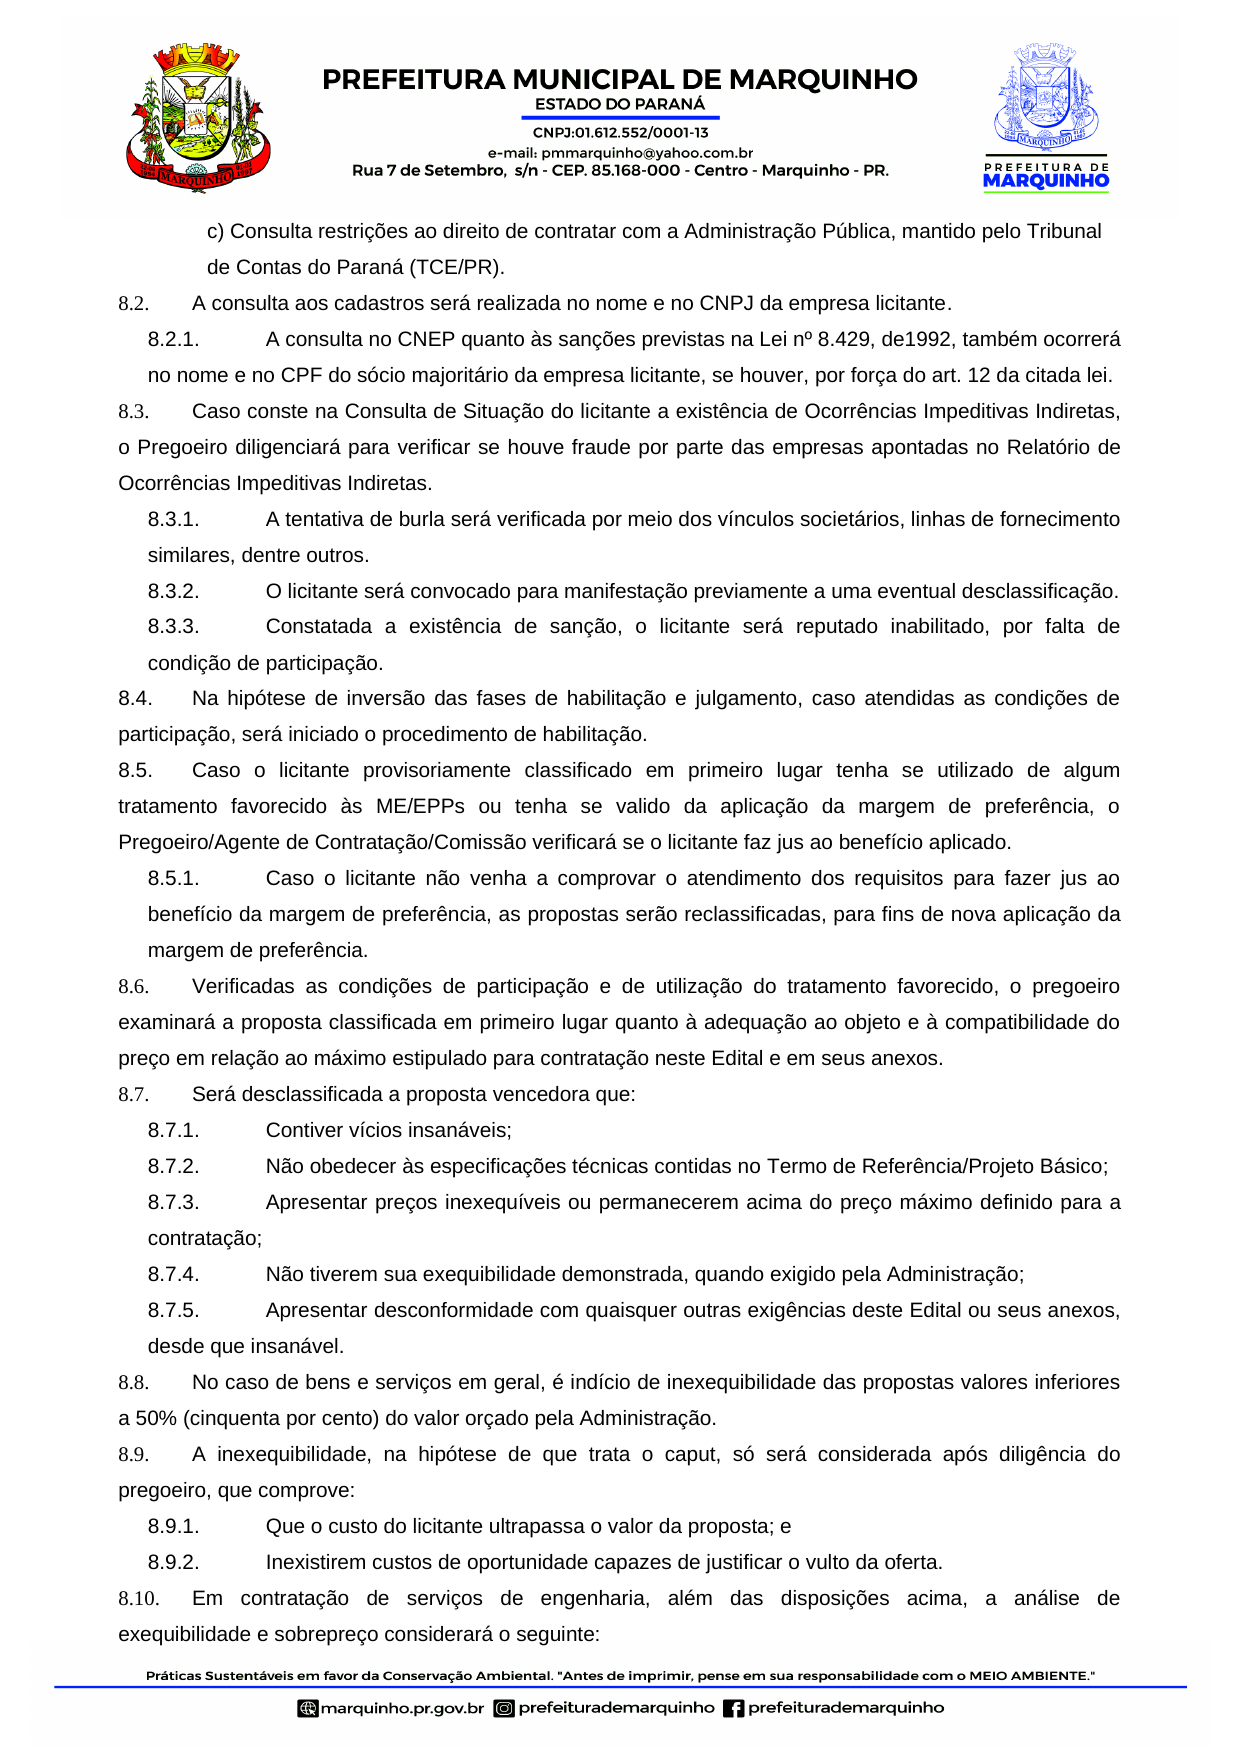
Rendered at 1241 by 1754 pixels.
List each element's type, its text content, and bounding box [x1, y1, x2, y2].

text Caso conste na Consulta de Situação do licitante a existência de Ocorrências Impeditivas Indiretas, o Pregoeiro diligenciará para verificar se houve fraude por parte das empresas apontadas no Relatório de Ocorrências Impeditivas Indiretas. [118, 398, 1122, 494]
list c) Consulta restrições ao direito de contratar com a Administração Pública, mantido pelo Tribunal de Contas do Paraná (TCE/PR). [207, 218, 1122, 278]
text Não tiverem sua exequibilidade demonstrada, quando exigido pela Administração; [148, 1262, 1122, 1286]
text Verificadas as condições de participação e de utilização do tratamento favorecido, o pregoeiro examinará a proposta classificada em primeiro lugar quanto à adequação ao objeto e à compatibilidade do preço em relação ao máximo estipulado para contratação neste Edital e em seus anexos. [118, 974, 1122, 1070]
text A inexequibilidade, na hipótese de que trata o caput, só será considerada após diligência do pregoeiro, que comprove: [118, 1442, 1122, 1502]
text No caso de bens e serviços em geral, é indício de inexequibilidade das propostas valores inferiores a 50% (cinquenta por cento) do valor orçado pela Administração. [118, 1369, 1122, 1430]
text Caso o licitante provisoriamente classificado em primeiro lugar tenha se utilizado de algum tratamento favorecido às ME/EPPs ou tenha se valido da aplicação da margem de preferência, o Pregoeiro/Agente de Contratação/Comissão verificará se o licitante faz jus ao benefício aplicado. [118, 758, 1122, 854]
text Não obedecer às especificações técnicas contidas no Termo de Referência/Projeto Básico; [148, 1154, 1122, 1178]
text Caso o licitante não venha a comprovar o atendimento dos requisitos para fazer jus ao benefício da margem de preferência, as propostas serão reclassificadas, para fins de nova aplicação da margem de preferência. [148, 866, 1122, 962]
text Apresentar desconformidade com quaisquer outras exigências deste Edital ou seus anexos, desde que insanável. [148, 1298, 1122, 1358]
text A consulta aos cadastros será realizada no nome e no CNPJ da empresa licitante. [118, 290, 1122, 314]
text Apresentar preços inexequíveis ou permanecerem acima do preço máximo definido para a contratação; [148, 1190, 1122, 1250]
text O licitante será convocado para manifestação previamente a uma eventual desclassificação. [148, 578, 1122, 602]
text Constatada a existência de sanção, o licitante será reputado inabilitado, por falta de condição de participação. [148, 614, 1122, 674]
text A tentativa de burla será verificada por meio dos vínculos societários, linhas de fornecimento similares, dentre outros. [148, 507, 1122, 566]
text Contiver vícios insanáveis; [148, 1118, 1122, 1142]
text A consulta no CNEP quanto às sanções previstas na Lei nº 8.429, de1992, também ocorrerá no nome e no CPF do sócio majoritário da empresa licitante, se houver, por força do art. 12 da citada lei. [148, 327, 1122, 387]
text Em contratação de serviços de engenharia, além das disposições acima, a análise de exequibilidade e sobrepreço considerará o seguinte: [118, 1586, 1122, 1646]
picture [60, 14, 1181, 218]
text Que o custo do licitante ultrapassa o valor da proposta; e [148, 1514, 1122, 1538]
text Na hipótese de inversão das fases de habilitação e julgamento, caso atendidas as condições de participação, será iniciado o procedimento de habilitação. [118, 686, 1122, 746]
text Será desclassificada a proposta vencedora que: [118, 1082, 1122, 1106]
text Inexistirem custos de oportunidade capazes de justificar o vulto da oferta. [148, 1550, 1122, 1574]
picture [30, 1638, 1210, 1747]
